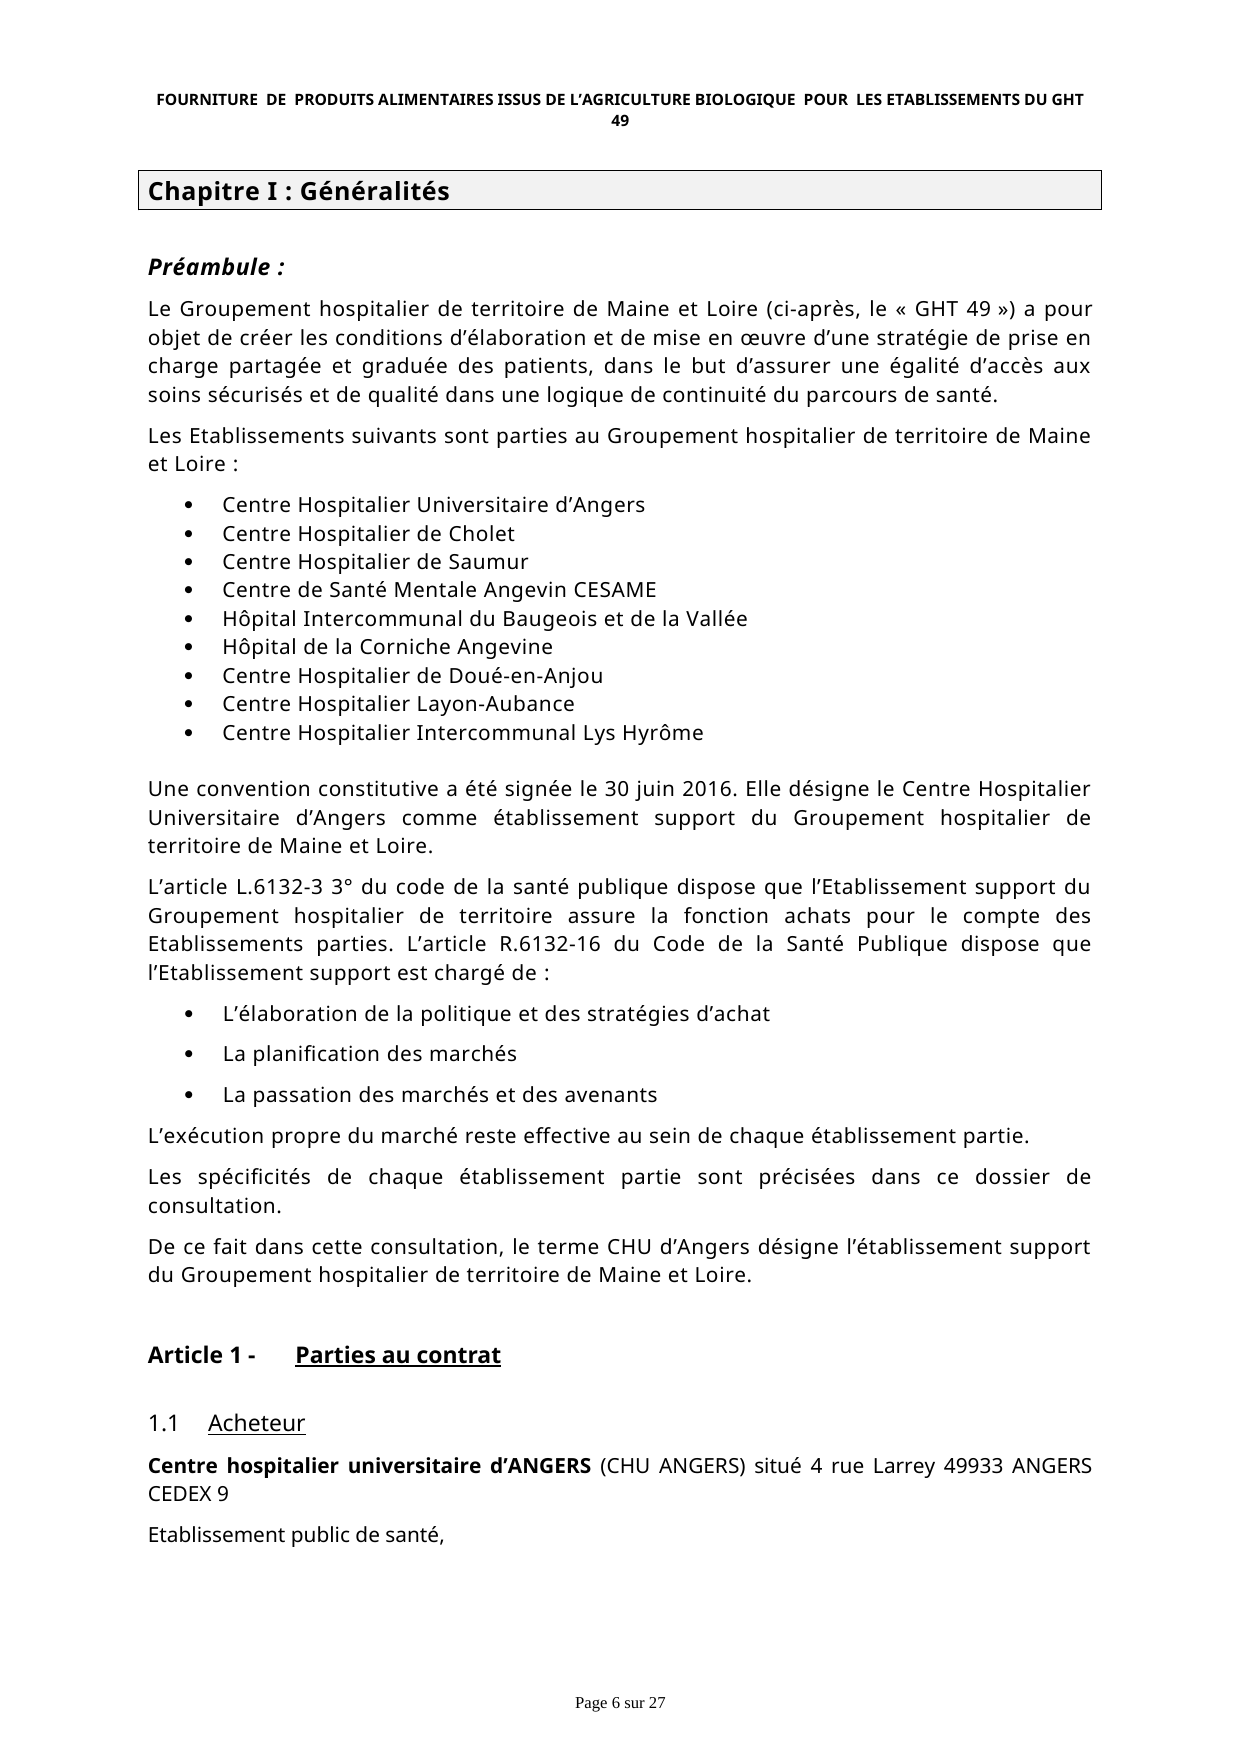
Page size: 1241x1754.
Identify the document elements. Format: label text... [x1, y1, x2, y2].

text Préambule : [148, 251, 1093, 282]
list Centre Hospitalier de Saumur [185, 547, 1093, 576]
list Centre Hospitalier Layon-Aubance [185, 689, 1093, 718]
list Centre Hospitalier de Cholet [185, 519, 1093, 547]
text Centre hospitalier universitaire d’ANGERS (CHU ANGERS) situé 4 rue Larrey 49933 ANGERS CEDEX 9 [148, 1451, 1093, 1508]
text Une convention constitutive a été signée le 30 juin 2016. Elle désigne le Centre Hospitalier Universitaire d’Angers comme établissement support du Groupement hospitalier de territoire de Maine et Loire. [148, 774, 1093, 860]
list Centre de Santé Mentale Angevin CESAME [185, 576, 1093, 604]
list La passation des marchés et des avenants [185, 1081, 1093, 1109]
text L’article L.6132-3 3° du code de la santé publique dispose que l’Etablissement support du Groupement hospitalier de territoire assure la fonction achats pour le compte des Etablissements parties. L’article R.6132-16 du Code de la Santé Publique dispose que l’Etablissement support est chargé de : [148, 872, 1093, 986]
text L’exécution propre du marché reste effective au sein de chaque établissement partie. [148, 1121, 1093, 1150]
text Les Etablissements suivants sont parties au Groupement hospitalier de territoire de Maine et Loire : [148, 421, 1093, 478]
text Le Groupement hospitalier de territoire de Maine et Loire (ci-après, le « GHT 49 ») a pour objet de créer les conditions d’élaboration et de mise en œuvre d’une stratégie de prise en charge partagée et graduée des patients, dans le but d’assurer une égalité d’accès aux soins sécurisés et de qualité dans une logique de continuité du parcours de santé. [148, 294, 1093, 408]
list Centre Hospitalier de Doué-en-Anjou [185, 661, 1093, 689]
list Centre Hospitalier Intercommunal Lys Hyrôme [185, 718, 1093, 746]
text Chapitre I : Généralités [139, 171, 1101, 209]
list La planification des marchés [185, 1039, 1093, 1068]
subtitle Acheteur [148, 1407, 1093, 1439]
list L’élaboration de la politique et des stratégies d’achat [185, 999, 1093, 1027]
list Centre Hospitalier Universitaire d’Angers [185, 490, 1093, 519]
text Les spécificités de chaque établissement partie sont précisées dans ce dossier de consultation. [148, 1162, 1093, 1219]
text De ce fait dans cette consultation, le terme CHU d’Angers désigne l’établissement support du Groupement hospitalier de territoire de Maine et Loire. [148, 1232, 1093, 1289]
list Hôpital de la Corniche Angevine [185, 632, 1093, 661]
text Etablissement public de santé, [148, 1521, 1093, 1549]
list Hôpital Intercommunal du Baugeois et de la Vallée [185, 604, 1093, 632]
subtitle Parties au contrat [148, 1339, 1093, 1370]
